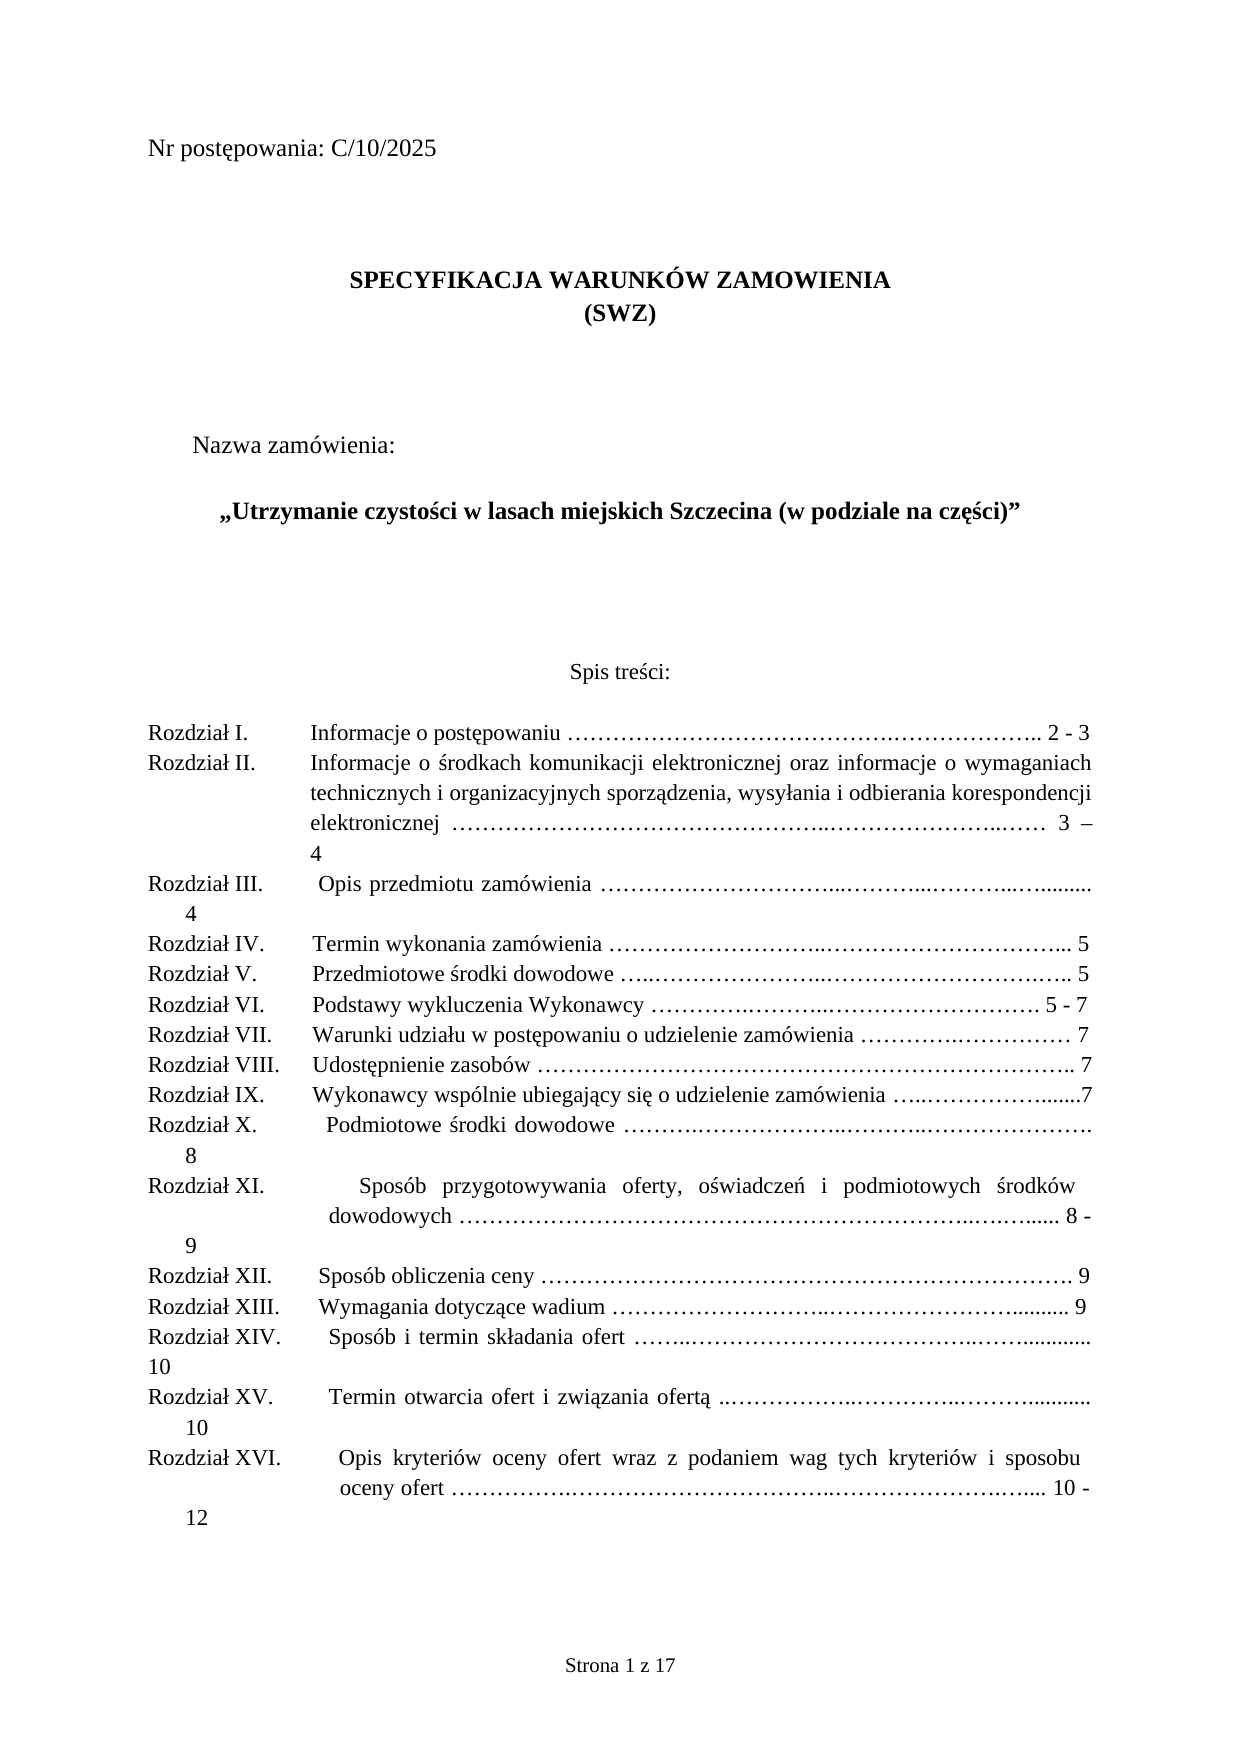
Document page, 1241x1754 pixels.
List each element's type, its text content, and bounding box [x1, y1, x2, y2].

text Rozdział II. Informacje o środkach komunikacji elektronicznej oraz informacje o wymaganiach technicznych i organizacyjnych sporządzenia, wysyłania i odbierania korespondencji elektronicznej …………………………………………..…………………..…… 3 – 4 [148, 749, 1093, 866]
text Rozdział VII. Warunki udziału w postępowaniu o udzielenie zamówienia ………….…………… 7 [148, 1021, 1093, 1047]
text Rozdział XV. Termin otwarcia ofert i związania ofertą ..……………..…………..………........... 10 [148, 1383, 1093, 1440]
text Rozdział XI. Sposób przygotowywania oferty, oświadczeń i podmiotowych środków dowodowych …………………………………………………………..….…...... 8 - 9 [148, 1172, 1093, 1259]
text Rozdział VI. Podstawy wykluczenia Wykonawcy ………….………..………………………. 5 - 7 [148, 991, 1093, 1017]
text Rozdział VIII. Udostępnienie zasobów …………………………………………………………….. 7 [148, 1051, 1093, 1077]
text Rozdział III. Opis przedmiotu zamówienia …………………………...………...………...…......... 4 [148, 870, 1093, 926]
text Rozdział X. Podmiotowe środki dowodowe ……….………………..………..…………………. 8 [148, 1112, 1093, 1168]
text Rozdział XII. Sposób obliczenia ceny ……………………………………………………………. 9 [148, 1263, 1093, 1289]
text SPECYFIKACJA WARUNKÓW ZAMOWIENIA [148, 265, 1093, 294]
text Rozdział IV. Termin wykonania zamówienia ………………………..…………………………... 5 [148, 930, 1093, 957]
text Rozdział IX. Wykonawcy wspólnie ubiegający się o udzielenie zamówienia …..…………….......7 [148, 1081, 1093, 1108]
text Rozdział XVI. Opis kryteriów oceny ofert wraz z podaniem wag tych kryteriów i sposobu oceny ofert …………….……………………………..………………….….... 10 - 12 [148, 1444, 1093, 1531]
text Rozdział XIII. Wymagania dotyczące wadium ………………………..…………………….......... 9 [148, 1293, 1093, 1319]
text „Utrzymanie czystości w lasach miejskich Szczecina (w podziale na części)” [148, 496, 1093, 525]
text Nr postępowania: C/10/2025 [148, 133, 1093, 162]
text Rozdział I. Informacje o postępowaniu …………………………………….……………….. 2 - 3 [148, 719, 1093, 745]
text Rozdział XIV. Sposób i termin składania ofert ……..………………………………..……............ 10 [148, 1323, 1093, 1379]
text Spis treści: [148, 658, 1093, 685]
text Rozdział V. Przedmiotowe środki dowodowe …..…………………..……………………….….. 5 [148, 961, 1093, 987]
text (SWZ) [148, 298, 1093, 327]
text Nazwa zamówienia: [148, 430, 1093, 459]
